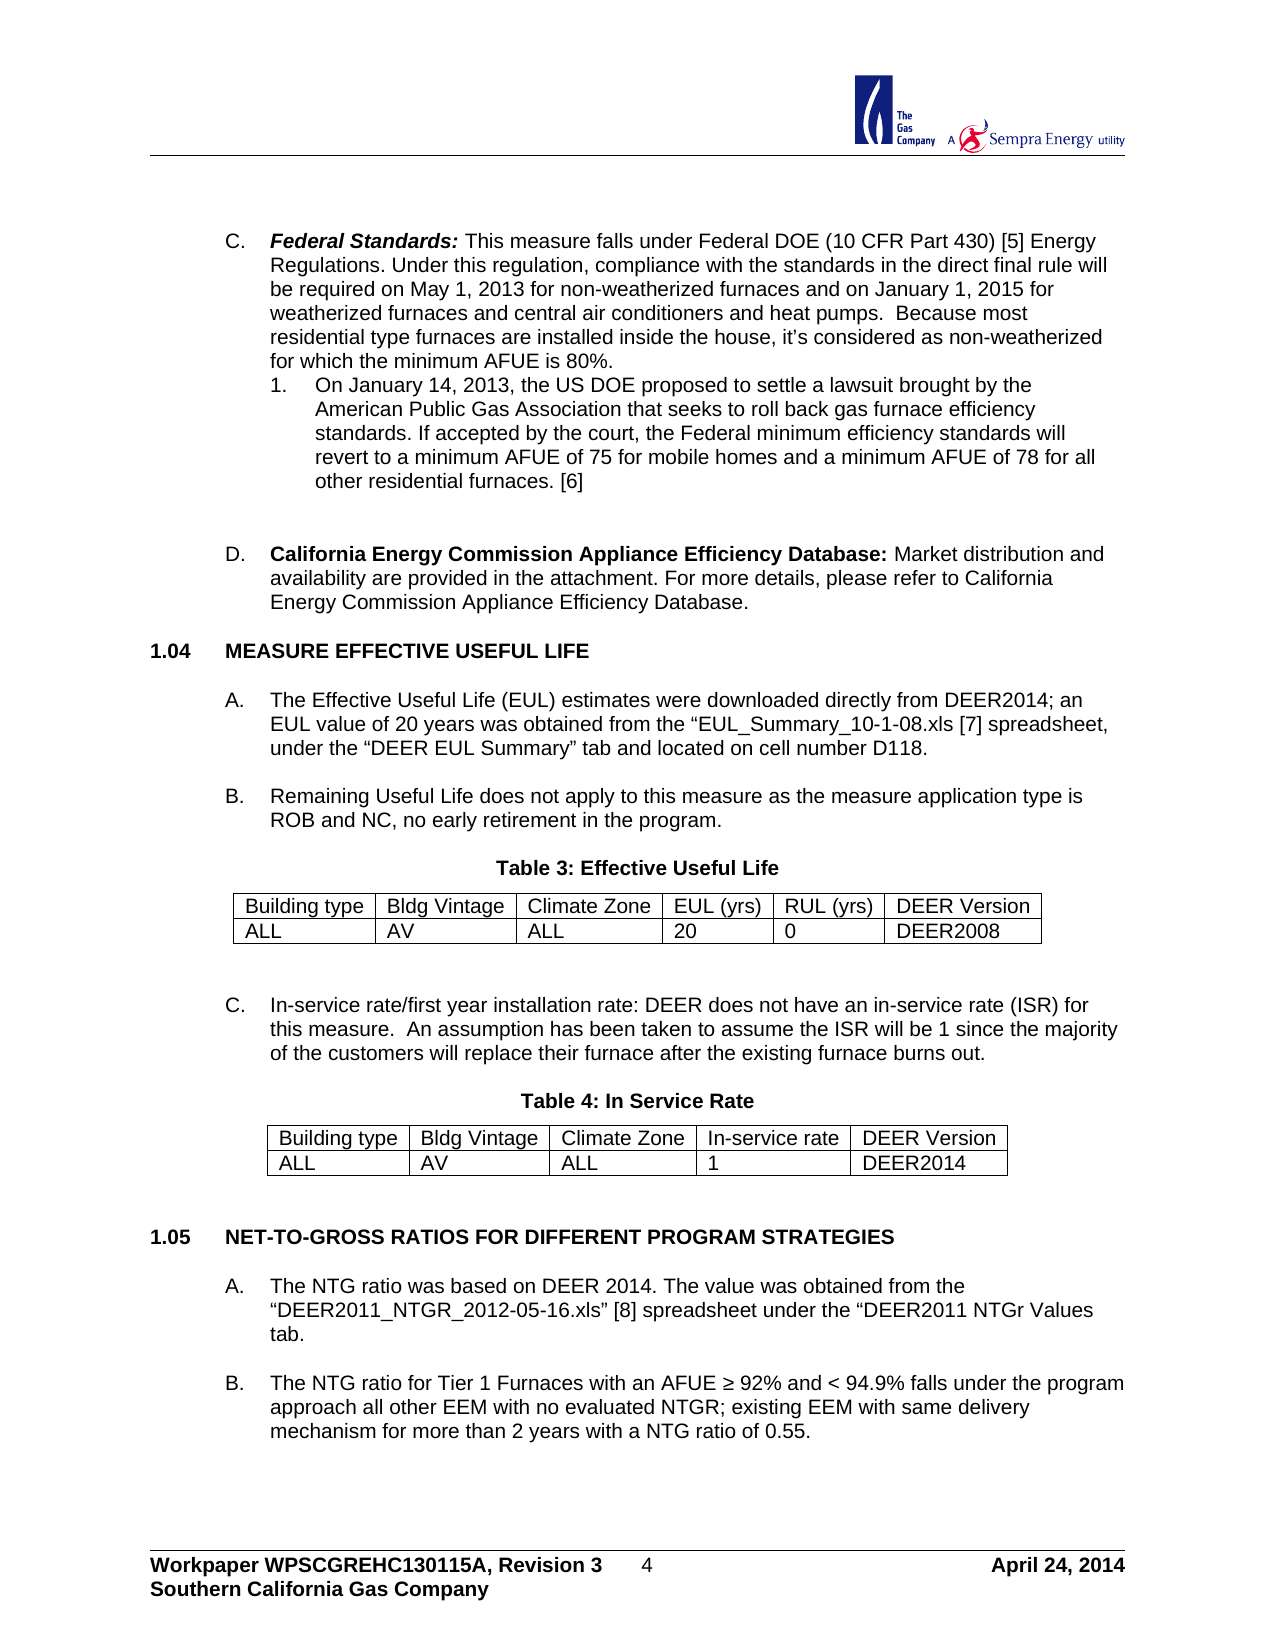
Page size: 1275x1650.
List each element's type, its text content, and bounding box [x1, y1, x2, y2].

table_cell DEER2014 [851, 1151, 1007, 1175]
table_cell 0 [774, 919, 884, 943]
table_header Bldg Vintage [376, 894, 516, 918]
text On January 14, 2013, the US DOE proposed to settle a lawsuit brought by the American Public Gas Association that seeks to roll back gas furnace efficiency standards. If accepted by the court, the Federal minimum efficiency standards will revert to a minimum AFUE of 75 for mobile homes and a minimum AFUE of 78 for all other residential furnaces. [6] [270, 373, 1125, 493]
table_header Building type [268, 1126, 409, 1150]
text Net-to-Gross Ratios for Different Program Strategies [150, 1225, 1125, 1249]
table_header EUL (yrs) [663, 894, 773, 918]
table_header Building type [234, 894, 375, 918]
table_cell ALL [517, 919, 662, 943]
table_cell ALL [234, 919, 375, 943]
text In-service rate/first year installation rate: DEER does not have an in-service rate (ISR) for this measure. An assumption has been taken to assume the ISR will be 1 since the majority of the customers will replace their furnace after the existing furnace burns out. [225, 993, 1125, 1064]
text The Effective Useful Life (EUL) estimates were downloaded directly from DEER2014; an EUL value of 20 years was obtained from the “EUL_Summary_10-1-08.xls [7] spreadsheet, under the “DEER EUL Summary” tab and located on cell number D118. [225, 687, 1125, 759]
table_header Bldg Vintage [410, 1126, 549, 1150]
text Table 4: In Service Rate [150, 1088, 1125, 1112]
table_header DEER Version [885, 894, 1041, 918]
text California Energy Commission Appliance Efficiency Database: Market distribution and availability are provided in the attachment. For more details, please refer to California Energy Commission Appliance Efficiency Database. [225, 542, 1125, 613]
table_cell DEER2008 [885, 919, 1041, 943]
table_cell ALL [268, 1151, 409, 1175]
table_header RUL (yrs) [774, 894, 884, 918]
table_header Climate Zone [550, 1126, 696, 1150]
text Remaining Useful Life does not apply to this measure as the measure application type is ROB and NC, no early retirement in the program. [225, 784, 1125, 832]
table_header In-service rate [697, 1126, 850, 1150]
table_cell AV [410, 1151, 549, 1175]
table_cell AV [376, 919, 516, 943]
text Measure Effective Useful Life [150, 638, 1125, 662]
table_cell ALL [550, 1151, 696, 1175]
table_header DEER Version [851, 1126, 1007, 1150]
text The NTG ratio was based on DEER 2014. The value was obtained from the “DEER2011_NTGR_2012-05-16.xls” [8] spreadsheet under the “DEER2011 NTGr Values tab. [225, 1274, 1125, 1346]
text Federal Standards: This measure falls under Federal DOE (10 CFR Part 430) [5] Energy Regulations. Under this regulation, compliance with the standards in the direct final rule will be required on May 1, 2013 for non-weatherized furnaces and on January 1, 2015 for weatherized furnaces and central air conditioners and heat pumps. Because most residential type furnaces are installed inside the house, it’s considered as non-weatherized for which the minimum AFUE is 80%. [225, 229, 1125, 373]
table_cell 1 [697, 1151, 850, 1175]
text The NTG ratio for Tier 1 Furnaces with an AFUE ≥ 92% and < 94.9% falls under the program approach all other EEM with no evaluated NTGR; existing EEM with same delivery mechanism for more than 2 years with a NTG ratio of 0.55. [225, 1371, 1125, 1443]
table_header Climate Zone [517, 894, 662, 918]
text Table 3: Effective Useful Life [150, 856, 1125, 880]
table_cell 20 [663, 919, 773, 943]
